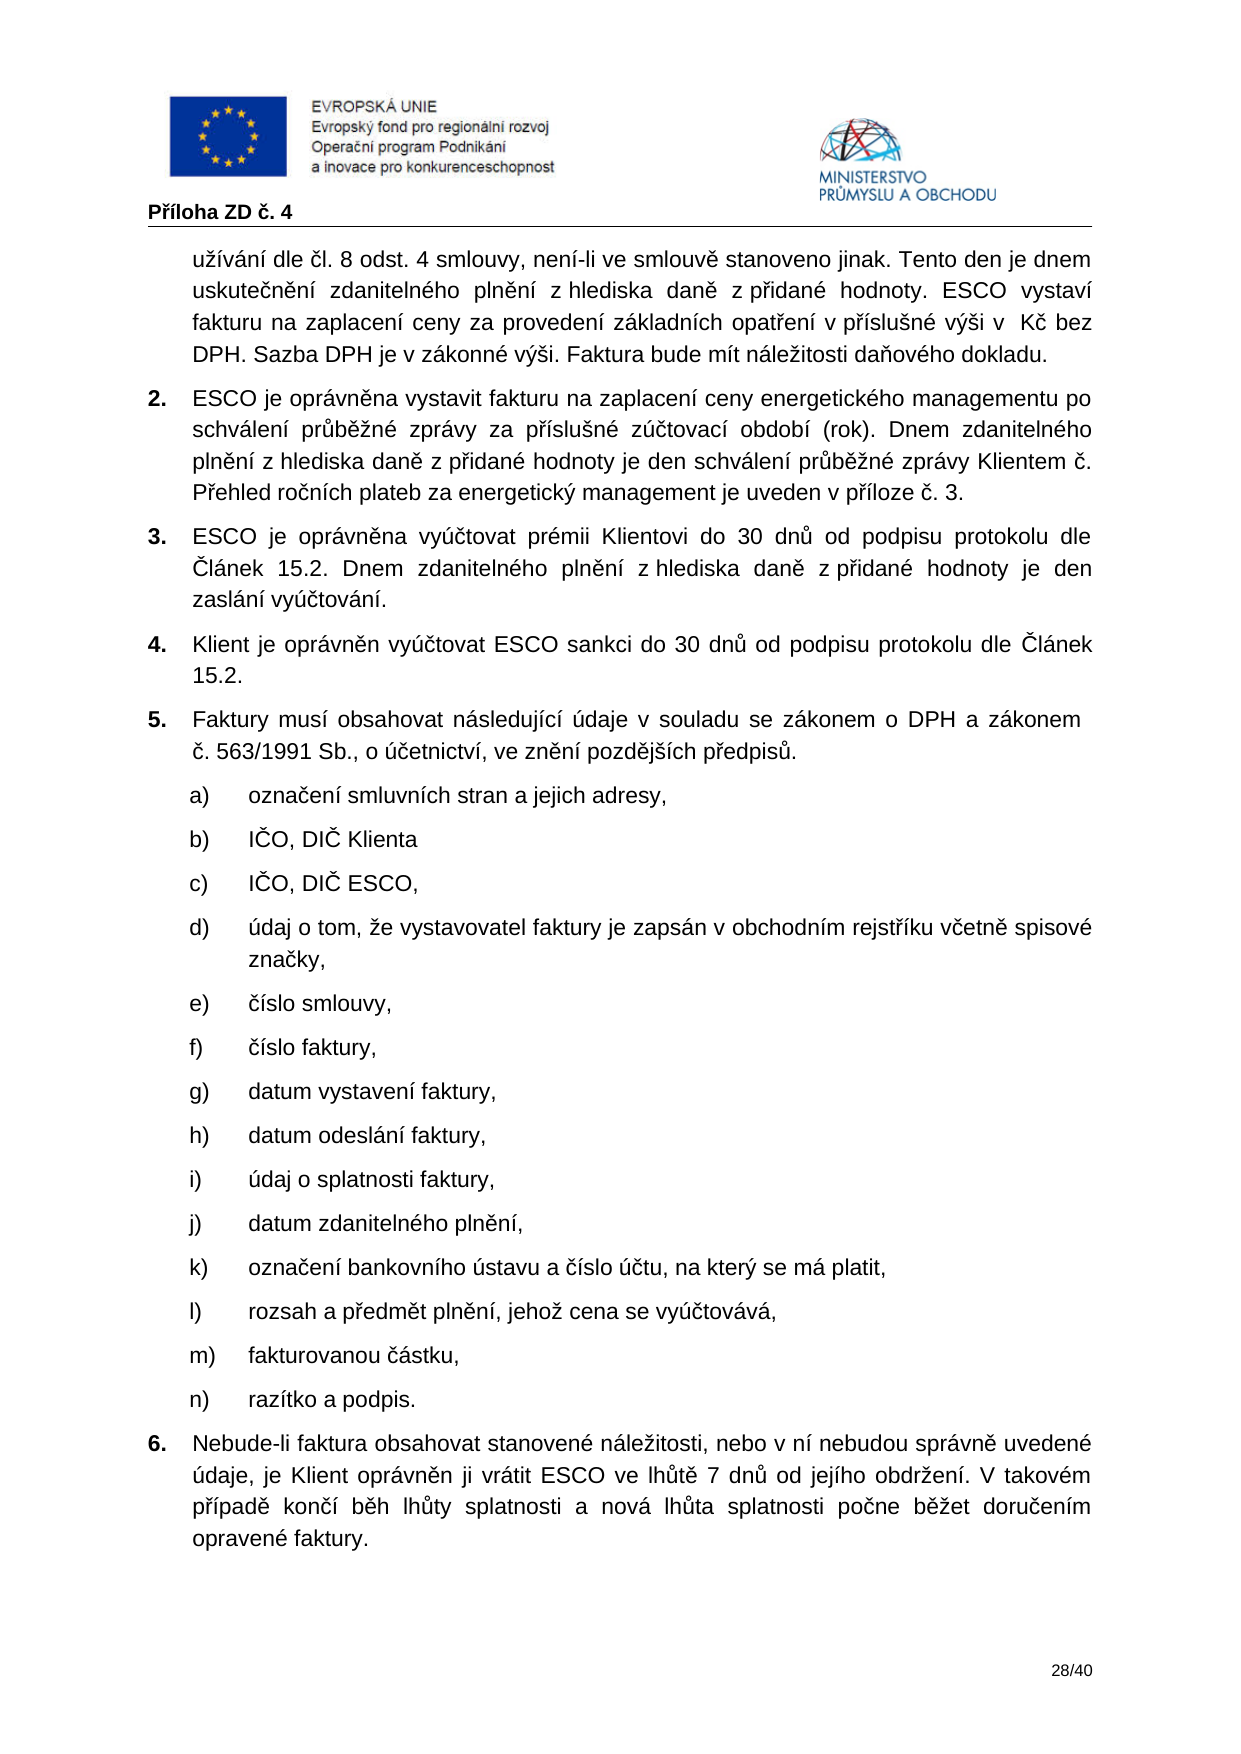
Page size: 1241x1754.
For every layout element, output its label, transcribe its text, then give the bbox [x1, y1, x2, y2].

picture [819, 118, 996, 201]
subtitle IČO, DIČ ESCO, [189, 870, 1092, 896]
subtitle Nebude-li faktura obsahovat stanovené náležitosti, nebo v ní nebudou správně uvedené údaje, je Klient oprávněn ji vrátit ESCO ve lhůtě 7 dnů od jejího obdržení. V takovém případě končí běh lhůty splatnosti a nová lhůta splatnosti počne běžet doručením opravené faktury. [148, 1430, 1092, 1551]
subtitle IČO, DIČ Klienta [189, 826, 1092, 852]
picture [147, 73, 607, 201]
subtitle ESCO je oprávněna vystavit fakturu na zaplacení ceny energetického managementu po schválení průběžné zprávy za příslušné zúčtovací období (rok). Dnem zdanitelného plnění z hlediska daně z přidané hodnoty je den schválení průběžné zprávy Klientem č. Přehled ročních plateb za energetický management je uveden v příloze č. 3. [148, 384, 1092, 506]
subtitle označení bankovního ústavu a číslo účtu, na který se má platit, [189, 1254, 1092, 1280]
subtitle ESCO je oprávněna vyúčtovat prémii Klientovi do 30 dnů od podpisu protokolu dle Článek 15.2. Dnem zdanitelného plnění z hlediska daně z přidané hodnoty je den zaslání vyúčtování. [148, 523, 1092, 613]
subtitle údaj o splatnosti faktury, [189, 1166, 1092, 1192]
subtitle označení smluvních stran a jejich adresy, [189, 782, 1092, 808]
subtitle datum zdanitelného plnění, [189, 1210, 1092, 1236]
subtitle číslo smlouvy, [189, 989, 1092, 1016]
subtitle datum vystavení faktury, [189, 1078, 1092, 1104]
subtitle údaj o tom, že vystavovatel faktury je zapsán v obchodním rejstříku včetně spisové značky, [189, 914, 1092, 972]
subtitle Faktury musí obsahovat následující údaje v souladu se zákonem o DPH a zákonem č. 563/1991 Sb., o účetnictví, ve znění pozdějších předpisů. [148, 706, 1092, 764]
subtitle datum odeslání faktury, [189, 1122, 1092, 1148]
subtitle razítko a podpis. [189, 1386, 1092, 1412]
subtitle číslo faktury, [189, 1034, 1092, 1060]
subtitle fakturovanou částku, [189, 1342, 1092, 1368]
subtitle Klient je oprávněn vyúčtovat ESCO sankci do 30 dnů od podpisu protokolu dle Článek 15.2. [148, 631, 1092, 688]
subtitle rozsah a předmět plnění, jehož cena se vyúčtovává, [189, 1298, 1092, 1324]
